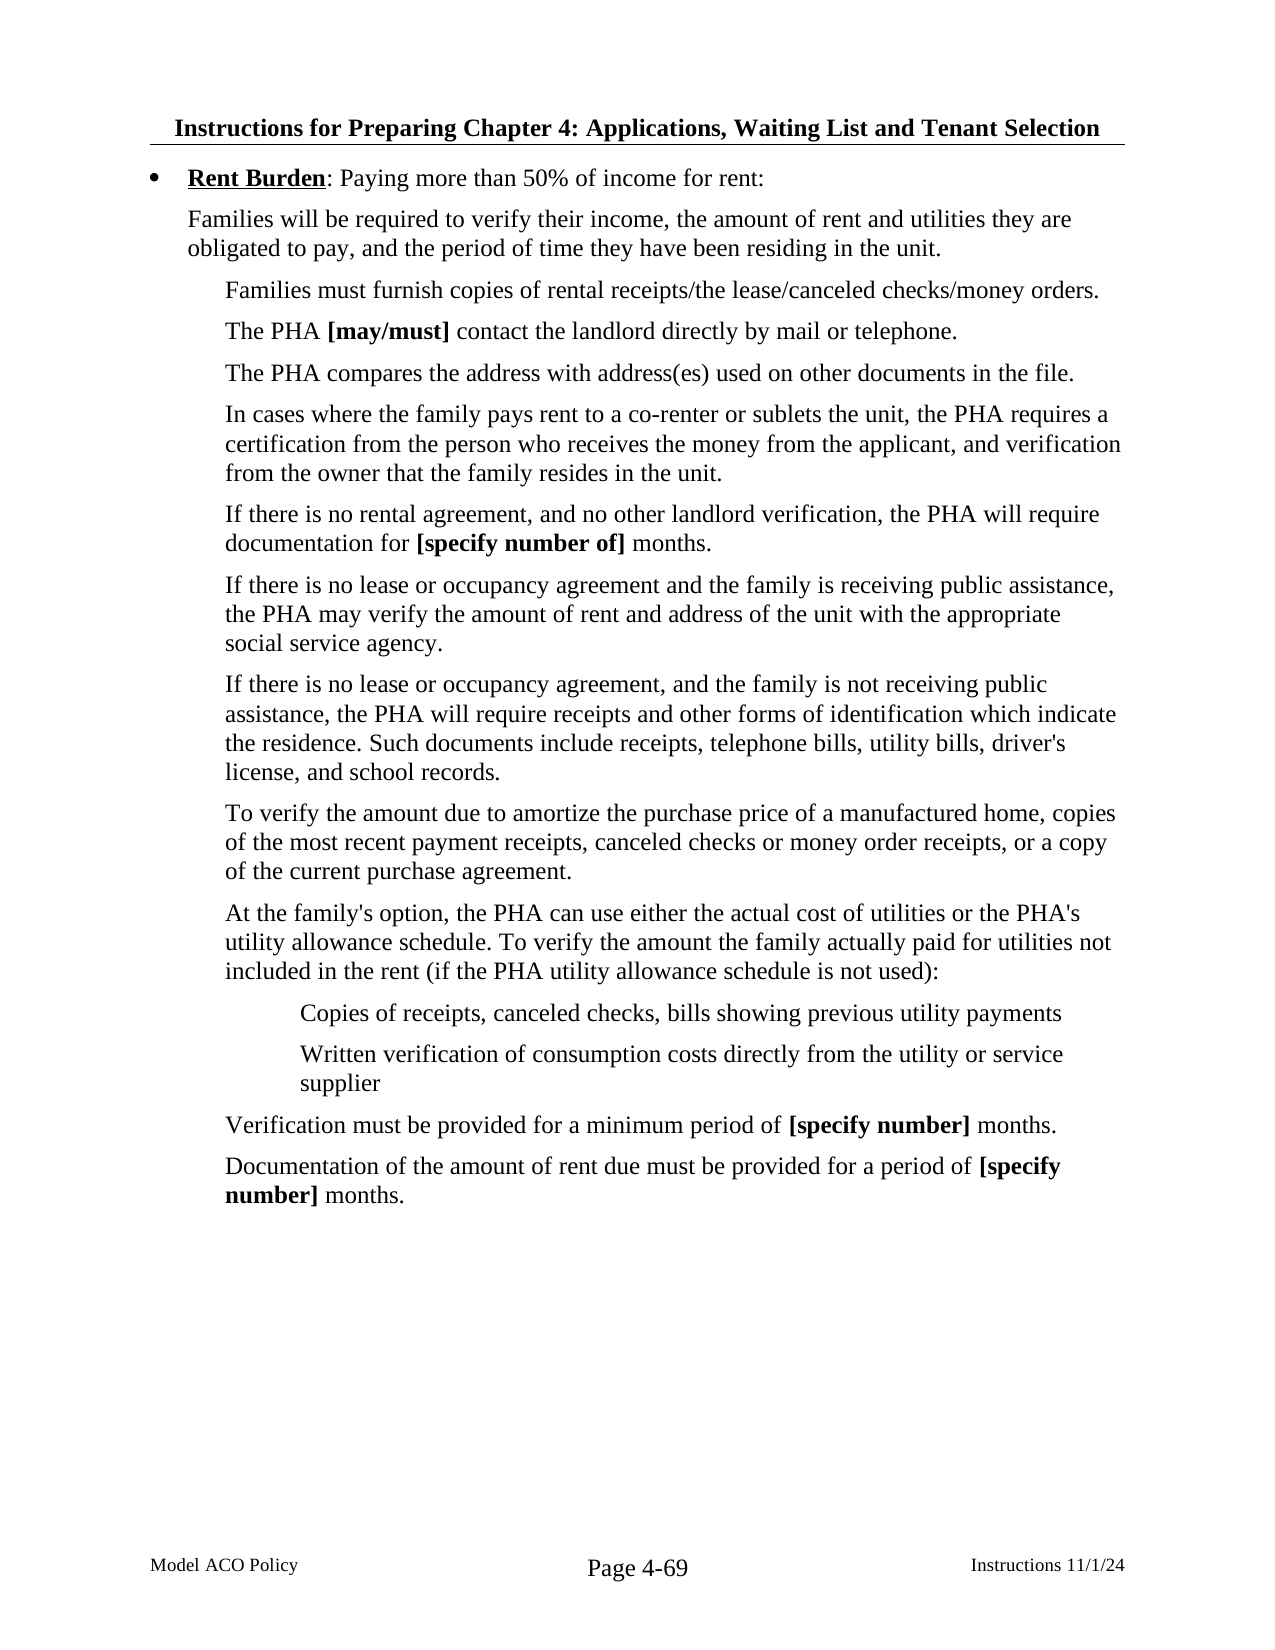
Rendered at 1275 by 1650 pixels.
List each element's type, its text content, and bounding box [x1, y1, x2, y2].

text To verify the amount due to amortize the purchase price of a manufactured home, copies of the most recent payment receipts, canceled checks or money order receipts, or a copy of the current purchase agreement. [225, 798, 1125, 885]
text If there is no lease or occupancy agreement, and the family is not receiving public assistance, the PHA will require receipts and other forms of identification which indicate the residence. Such documents include receipts, telephone bills, utility bills, driver's license, and school records. [225, 669, 1125, 786]
text The PHA compares the address with address(es) used on other documents in the file. [225, 358, 1125, 387]
text The PHA [may/must] contact the landlord directly by mail or telephone. [225, 316, 1125, 345]
text Documentation of the amount of rent due must be provided for a period of [specify number] months. [225, 1151, 1125, 1209]
text If there is no lease or occupancy agreement and the family is receiving public assistance, the PHA may verify the amount of rent and address of the unit with the appropriate social service agency. [225, 570, 1125, 657]
text Verification must be provided for a minimum period of [specify number] months. [225, 1110, 1125, 1139]
list Rent Burden: Paying more than 50% of income for rent: [150, 162, 1125, 192]
text Written verification of consumption costs directly from the utility or service supplier [300, 1039, 1125, 1097]
text Copies of receipts, canceled checks, bills showing previous utility payments [300, 997, 1125, 1027]
text At the family's option, the PHA can use either the actual cost of utilities or the PHA's utility allowance schedule. To verify the amount the family actually paid for utilities not included in the rent (if the PHA utility allowance schedule is not used): [225, 898, 1125, 985]
text If there is no rental agreement, and no other landlord verification, the PHA will require documentation for [specify number of] months. [225, 499, 1125, 557]
text In cases where the family pays rent to a co-renter or sublets the unit, the PHA requires a certification from the person who receives the money from the applicant, and verification from the owner that the family resides in the unit. [225, 399, 1125, 487]
text Families will be required to verify their income, the amount of rent and utilities they are obligated to pay, and the period of time they have been residing in the unit. [187, 204, 1125, 262]
text Families must furnish copies of rental receipts/the lease/canceled checks/money orders. [225, 275, 1125, 304]
